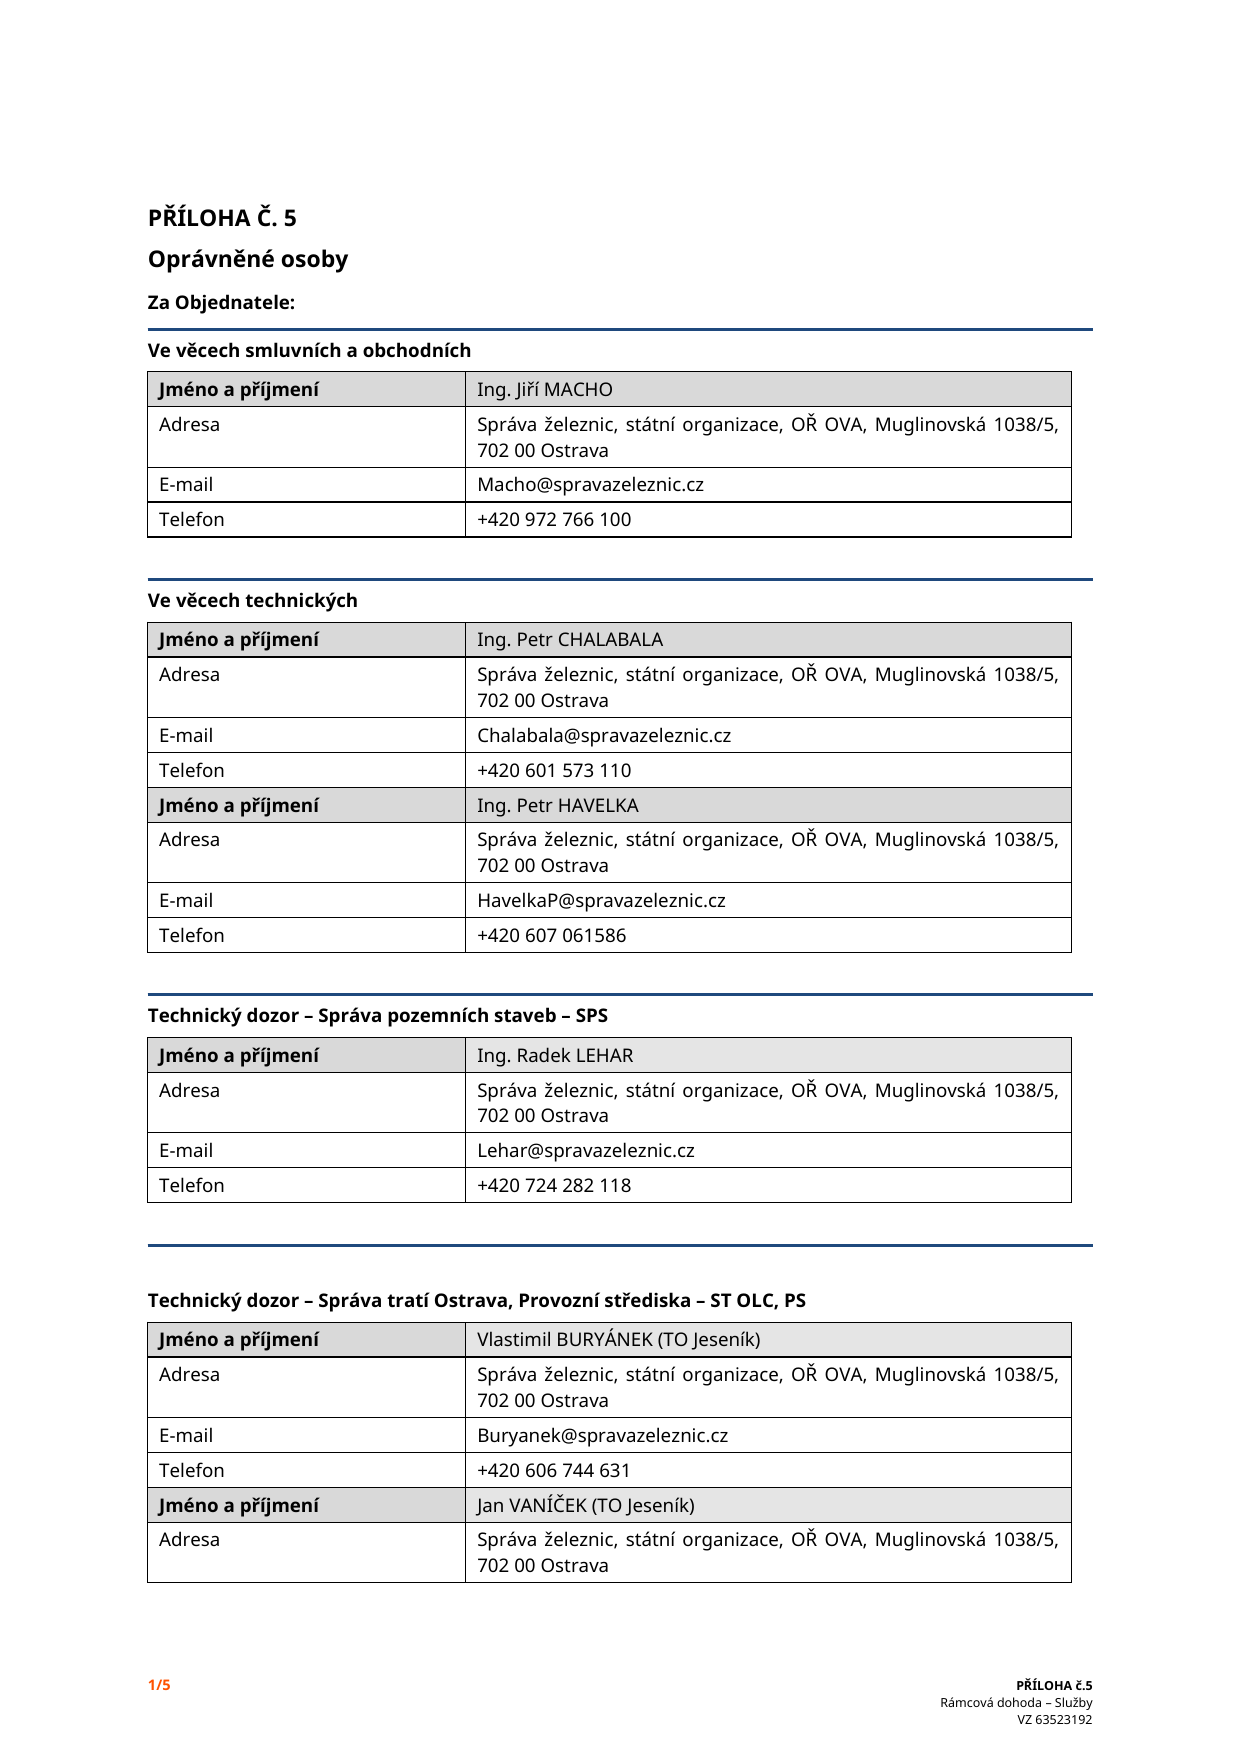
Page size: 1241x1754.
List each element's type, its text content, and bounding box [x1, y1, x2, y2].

table_cell Jan VANÍČEK (TO Jeseník) [466, 1488, 1071, 1522]
table_cell +420 972 766 100 [466, 503, 1071, 536]
table_header Vlastimil BURYÁNEK (TO Jeseník) [466, 1323, 1071, 1356]
text Technický dozor – Správa pozemních staveb – SPS [148, 996, 1093, 1028]
table_cell Macho@spravazeleznic.cz [466, 468, 1071, 501]
table_cell Správa železnic, státní organizace, OŘ OVA, Muglinovská 1038/5, 702 00 Ostrava [466, 1358, 1071, 1417]
table_cell Správa železnic, státní organizace, OŘ OVA, Muglinovská 1038/5, 702 00 Ostrava [466, 823, 1071, 882]
table_cell E-mail [148, 1418, 465, 1452]
table_cell Adresa [148, 1523, 465, 1582]
table_cell Adresa [148, 1073, 465, 1132]
table_cell Telefon [148, 1453, 465, 1487]
table_header Jméno a příjmení [148, 372, 465, 406]
text Oprávněné osoby [148, 244, 1093, 273]
table_cell E-mail [148, 883, 465, 917]
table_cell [466, 1523, 1071, 1582]
text Ve věcech smluvních a obchodních [148, 331, 1093, 362]
table_cell Jméno a příjmení [148, 788, 465, 822]
table_cell +420 724 282 118 [466, 1168, 1071, 1202]
table_cell Správa železnic, státní organizace, OŘ OVA, Muglinovská 1038/5, 702 00 Ostrava [466, 407, 1071, 467]
text PŘíloha č. 5 [148, 203, 1093, 232]
table_cell Adresa [148, 1358, 465, 1417]
table_cell Adresa [148, 823, 465, 882]
table_cell Buryanek@spravazeleznic.cz [466, 1418, 1071, 1452]
table_header Jméno a příjmení [148, 1038, 465, 1072]
table_header Jméno a příjmení [148, 1323, 465, 1356]
table_cell Ing. Petr HAVELKA [466, 788, 1071, 822]
table_cell Telefon [148, 918, 465, 952]
table_cell E-mail [148, 468, 465, 501]
table_cell Chalabala@spravazeleznic.cz [466, 718, 1071, 752]
text Ve věcech technických [148, 581, 1093, 613]
table_cell Správa železnic, státní organizace, OŘ OVA, Muglinovská 1038/5, 702 00 Ostrava [466, 658, 1071, 717]
table_header Ing. Radek LEHAR [466, 1038, 1071, 1072]
table_header Jméno a příjmení [148, 623, 465, 656]
table_cell Jméno a příjmení [148, 1488, 465, 1522]
table_cell Lehar@spravazeleznic.cz [466, 1133, 1071, 1167]
text Technický dozor – Správa tratí Ostrava, Provozní střediska – ST OLC, PS [148, 1278, 1093, 1313]
table_header Ing. Petr CHALABALA [466, 623, 1071, 656]
table_cell HavelkaP@spravazeleznic.cz [466, 883, 1071, 917]
table_cell Telefon [148, 503, 465, 536]
table_header Ing. Jiří MACHO [466, 372, 1071, 406]
text Za Objednatele: [148, 286, 1093, 315]
table_cell +420 606 744 631 [466, 1453, 1071, 1487]
table_cell +420 607 061586 [466, 918, 1071, 952]
table_cell E-mail [148, 718, 465, 752]
table_cell Telefon [148, 753, 465, 787]
table_cell E-mail [148, 1133, 465, 1167]
table_cell Adresa [148, 658, 465, 717]
table_cell Telefon [148, 1168, 465, 1202]
table_cell Správa železnic, státní organizace, OŘ OVA, Muglinovská 1038/5, 702 00 Ostrava [466, 1073, 1071, 1132]
table_cell Adresa [148, 407, 465, 467]
table_cell +420 601 573 110 [466, 753, 1071, 787]
